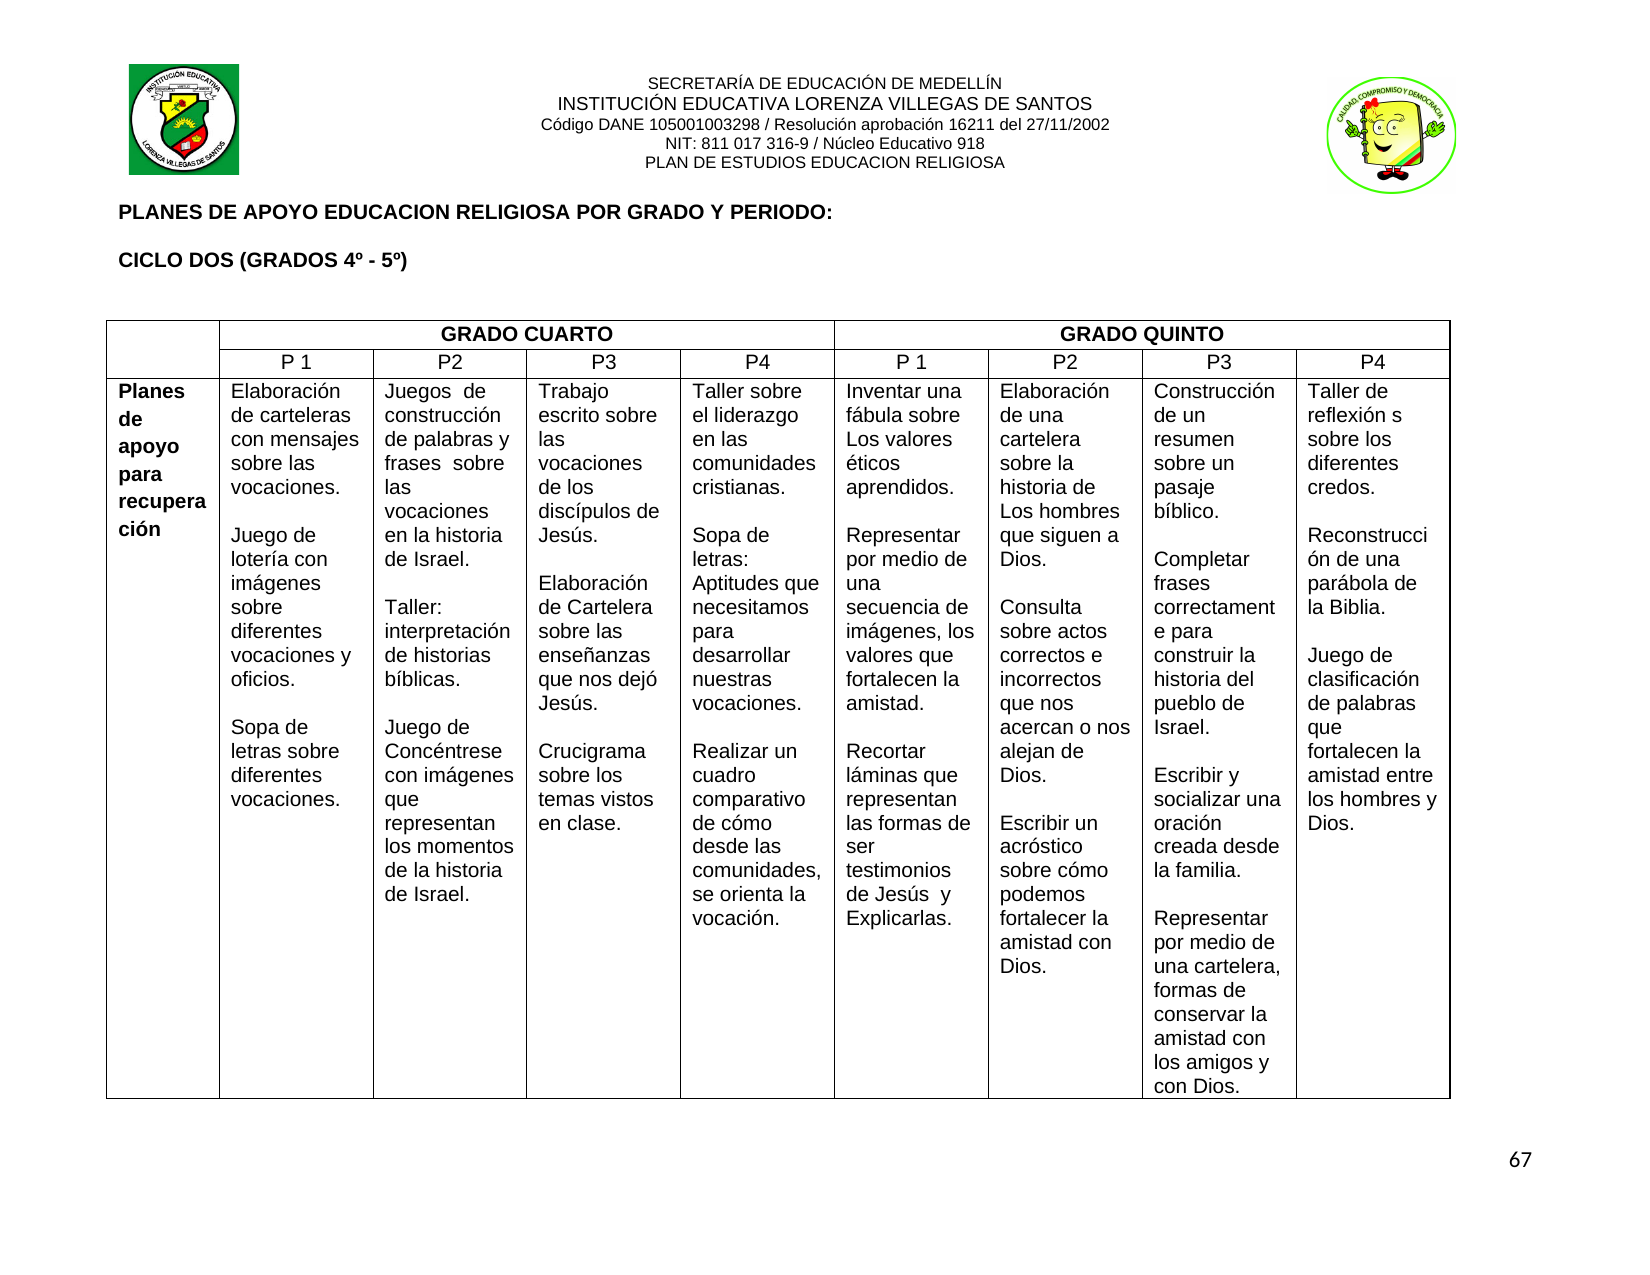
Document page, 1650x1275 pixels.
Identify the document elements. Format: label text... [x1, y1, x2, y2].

table_cell Juegos de construcción de palabras y frases sobre las vocaciones en la historia de Israel. Taller: interpretación de historias bíblicas. Juego de Concéntrese con imágenes que representan los momentos de la historia de Israel. [374, 379, 526, 1098]
table_cell Taller de reflexión s sobre los diferentes credos. Reconstrucción de una parábola de la Biblia. Juego de clasificación de palabras que fortalecen la amistad entre los hombres y Dios. [1297, 379, 1449, 1098]
table_cell Trabajo escrito sobre las vocaciones de los discípulos de Jesús. Elaboración de Cartelera sobre las enseñanzas que nos dejó Jesús. Crucigrama sobre los temas vistos en clase. [527, 379, 680, 1098]
text CICLO DOS (GRADOS 4º - 5º) [118, 248, 1532, 272]
table_cell P2 [989, 350, 1142, 378]
table_cell P 1 [835, 350, 988, 378]
table_cell Elaboración de una cartelera sobre la historia de Los hombres que siguen a Dios. Consulta sobre actos correctos e incorrectos que nos acercan o nos alejan de Dios. Escribir un acróstico sobre cómo podemos fortalecer la amistad con Dios. [989, 379, 1142, 1098]
text PLANES DE APOYO EDUCACION RELIGIOSA POR GRADO Y PERIODO: [118, 200, 1532, 224]
table_cell Inventar una fábula sobre Los valores éticos aprendidos. Representar por medio de una secuencia de imágenes, los valores que fortalecen la amistad. Recortar láminas que representan las formas de ser testimonios de Jesús y Explicarlas. [835, 379, 988, 1098]
table_cell P3 [527, 350, 680, 378]
table_header GRADO CUARTO [220, 321, 834, 349]
table_header GRADO QUINTO [835, 321, 1449, 349]
table_cell Construcción de un resumen sobre un pasaje bíblico. Completar frases correctamente para construir la historia del pueblo de Israel. Escribir y socializar una oración creada desde la familia. Representar por medio de una cartelera, formas de conservar la amistad con los amigos y con Dios. [1143, 379, 1296, 1098]
table_cell P4 [681, 350, 834, 378]
table_cell P3 [1143, 350, 1296, 378]
picture [1326, 77, 1457, 194]
table_header [107, 321, 219, 378]
table_cell Taller sobre el liderazgo en las comunidades cristianas. Sopa de letras: Aptitudes que necesitamos para desarrollar nuestras vocaciones. Realizar un cuadro comparativo de cómo desde las comunidades, se orienta la vocación. [681, 379, 834, 1098]
table_cell Planes de apoyo para recuperación [107, 379, 219, 1098]
table_cell P4 [1297, 350, 1449, 378]
table_cell P2 [374, 350, 526, 378]
table_cell P 1 [220, 350, 373, 378]
table_cell Elaboración de carteleras con mensajes sobre las vocaciones. Juego de lotería con imágenes sobre diferentes vocaciones y oficios. Sopa de letras sobre diferentes vocaciones. [220, 379, 373, 1098]
picture [128, 64, 240, 175]
